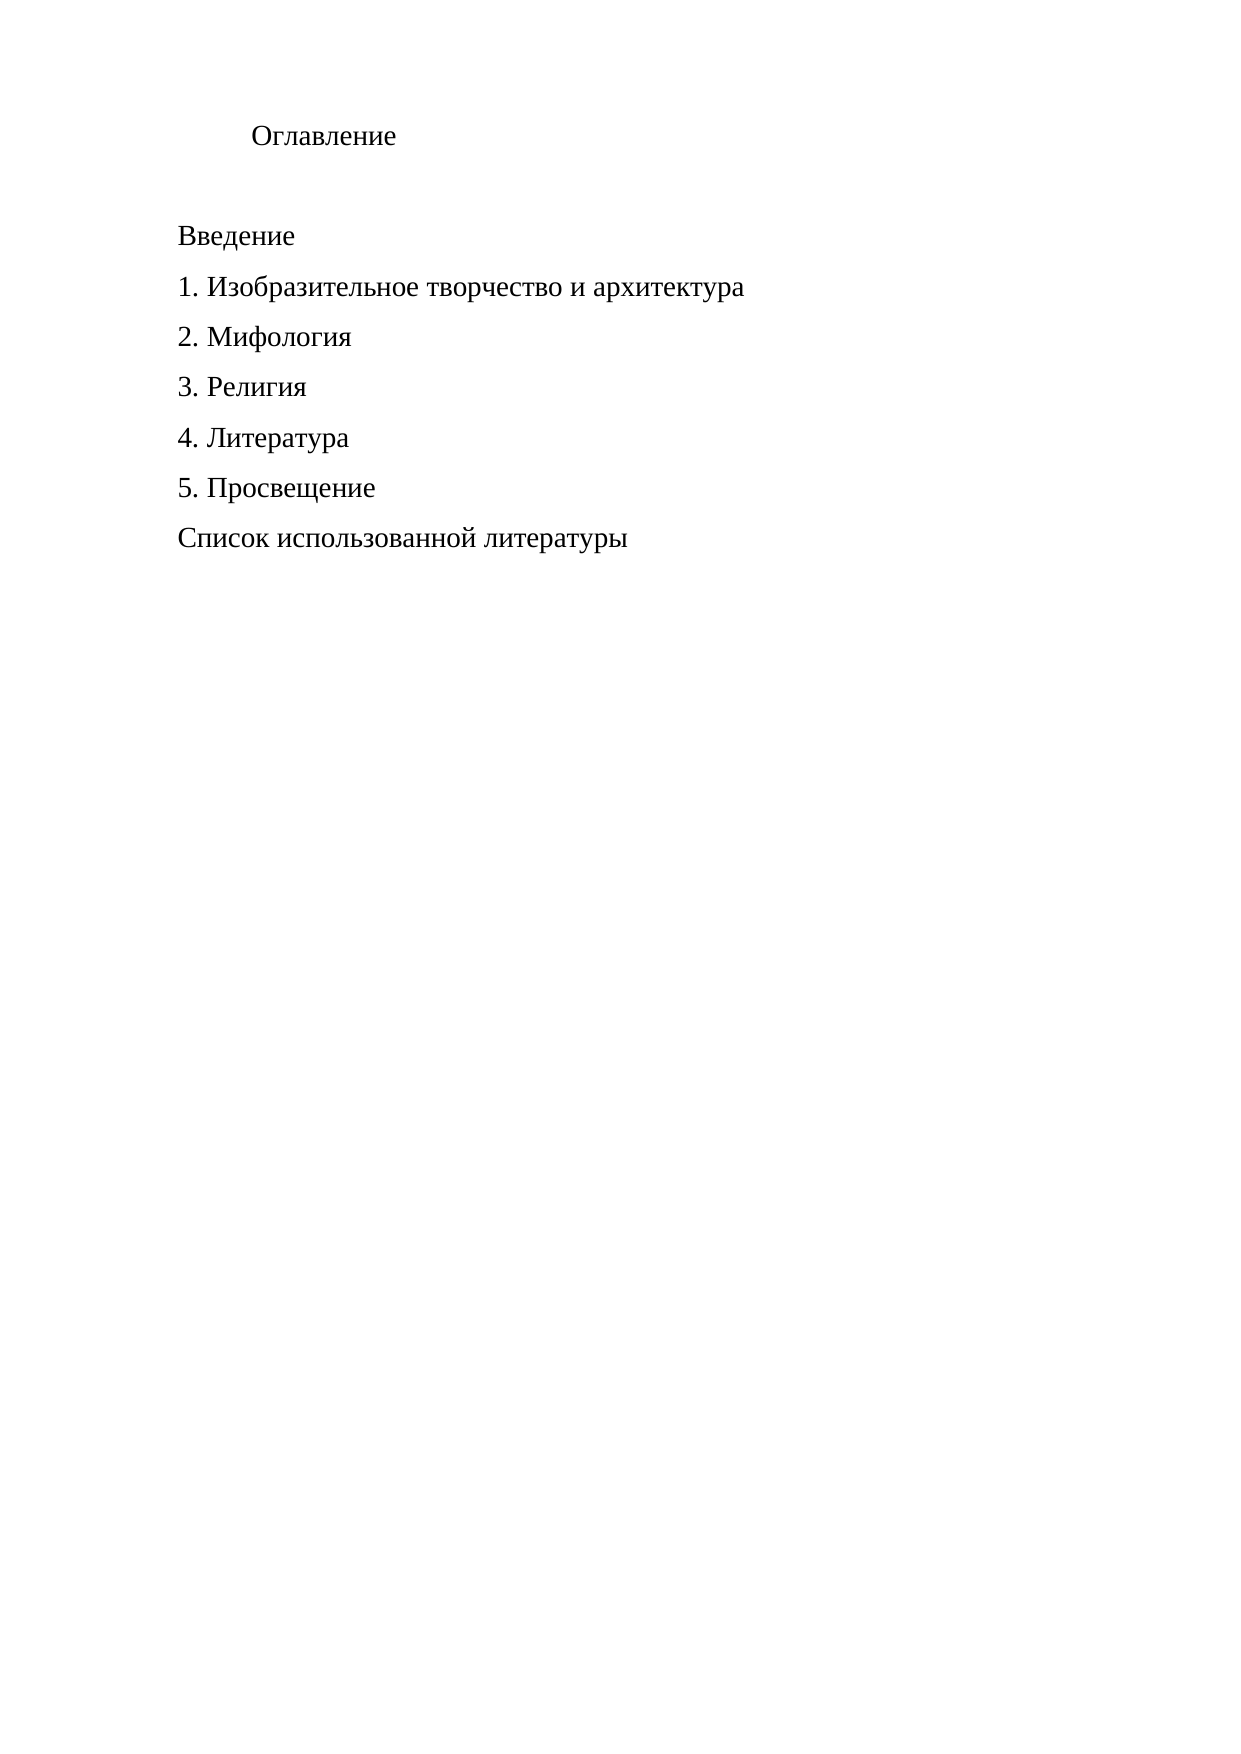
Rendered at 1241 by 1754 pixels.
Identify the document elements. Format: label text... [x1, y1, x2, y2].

text Оглавление [177, 118, 1152, 152]
text 2. Мифология [177, 319, 1152, 353]
text Введение [177, 219, 1152, 252]
text 5. Просвещение [177, 470, 1152, 504]
text 3. Религия [177, 370, 1152, 403]
text 1. Изобразительное творчество и архитектура [177, 269, 1152, 303]
text Список использованной литературы [177, 521, 1152, 554]
text 4. Литература [177, 420, 1152, 453]
